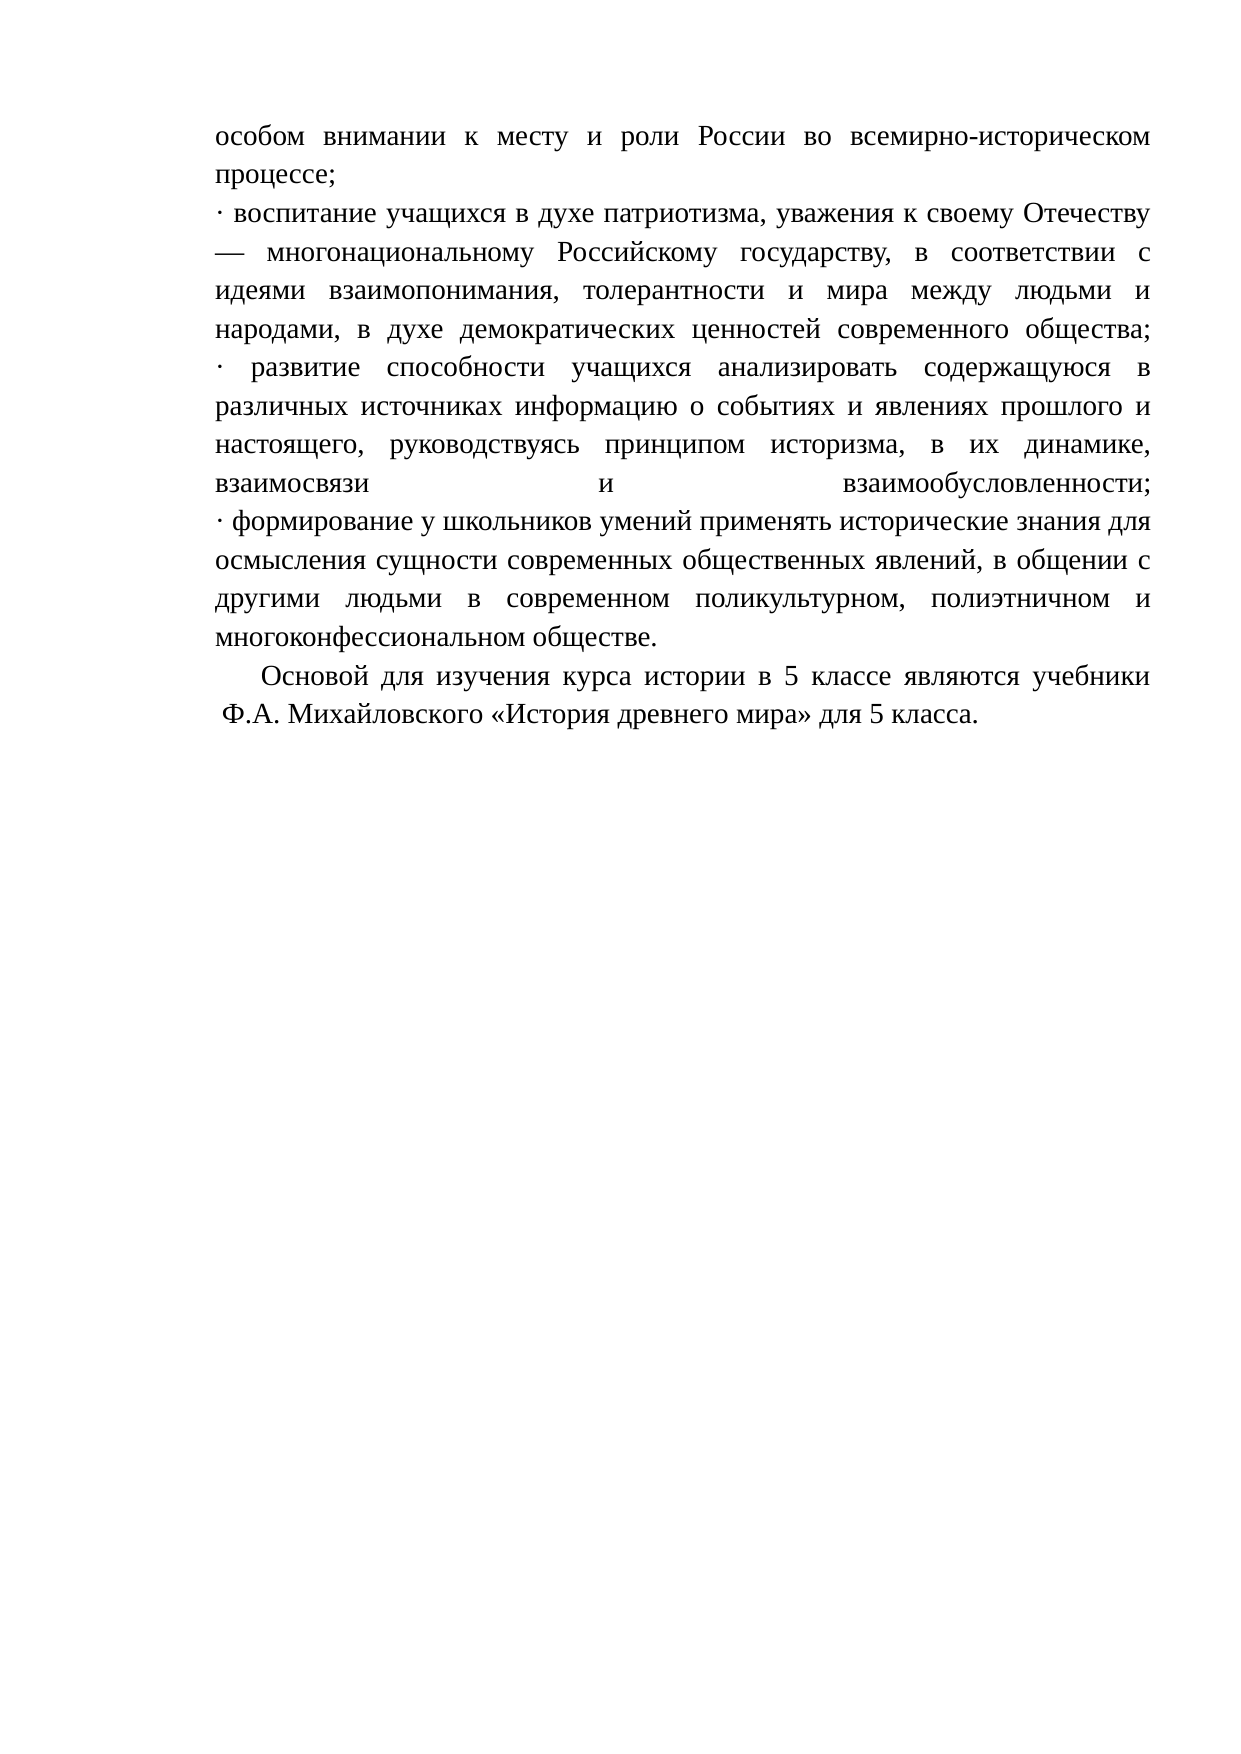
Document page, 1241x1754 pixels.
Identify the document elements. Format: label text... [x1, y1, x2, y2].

text Основой для изучения курса истории в 5 классе являются учебники Ф.А. Михайловского «История древнего мира» для 5 класса. [222, 658, 1152, 730]
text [215, 118, 1152, 653]
